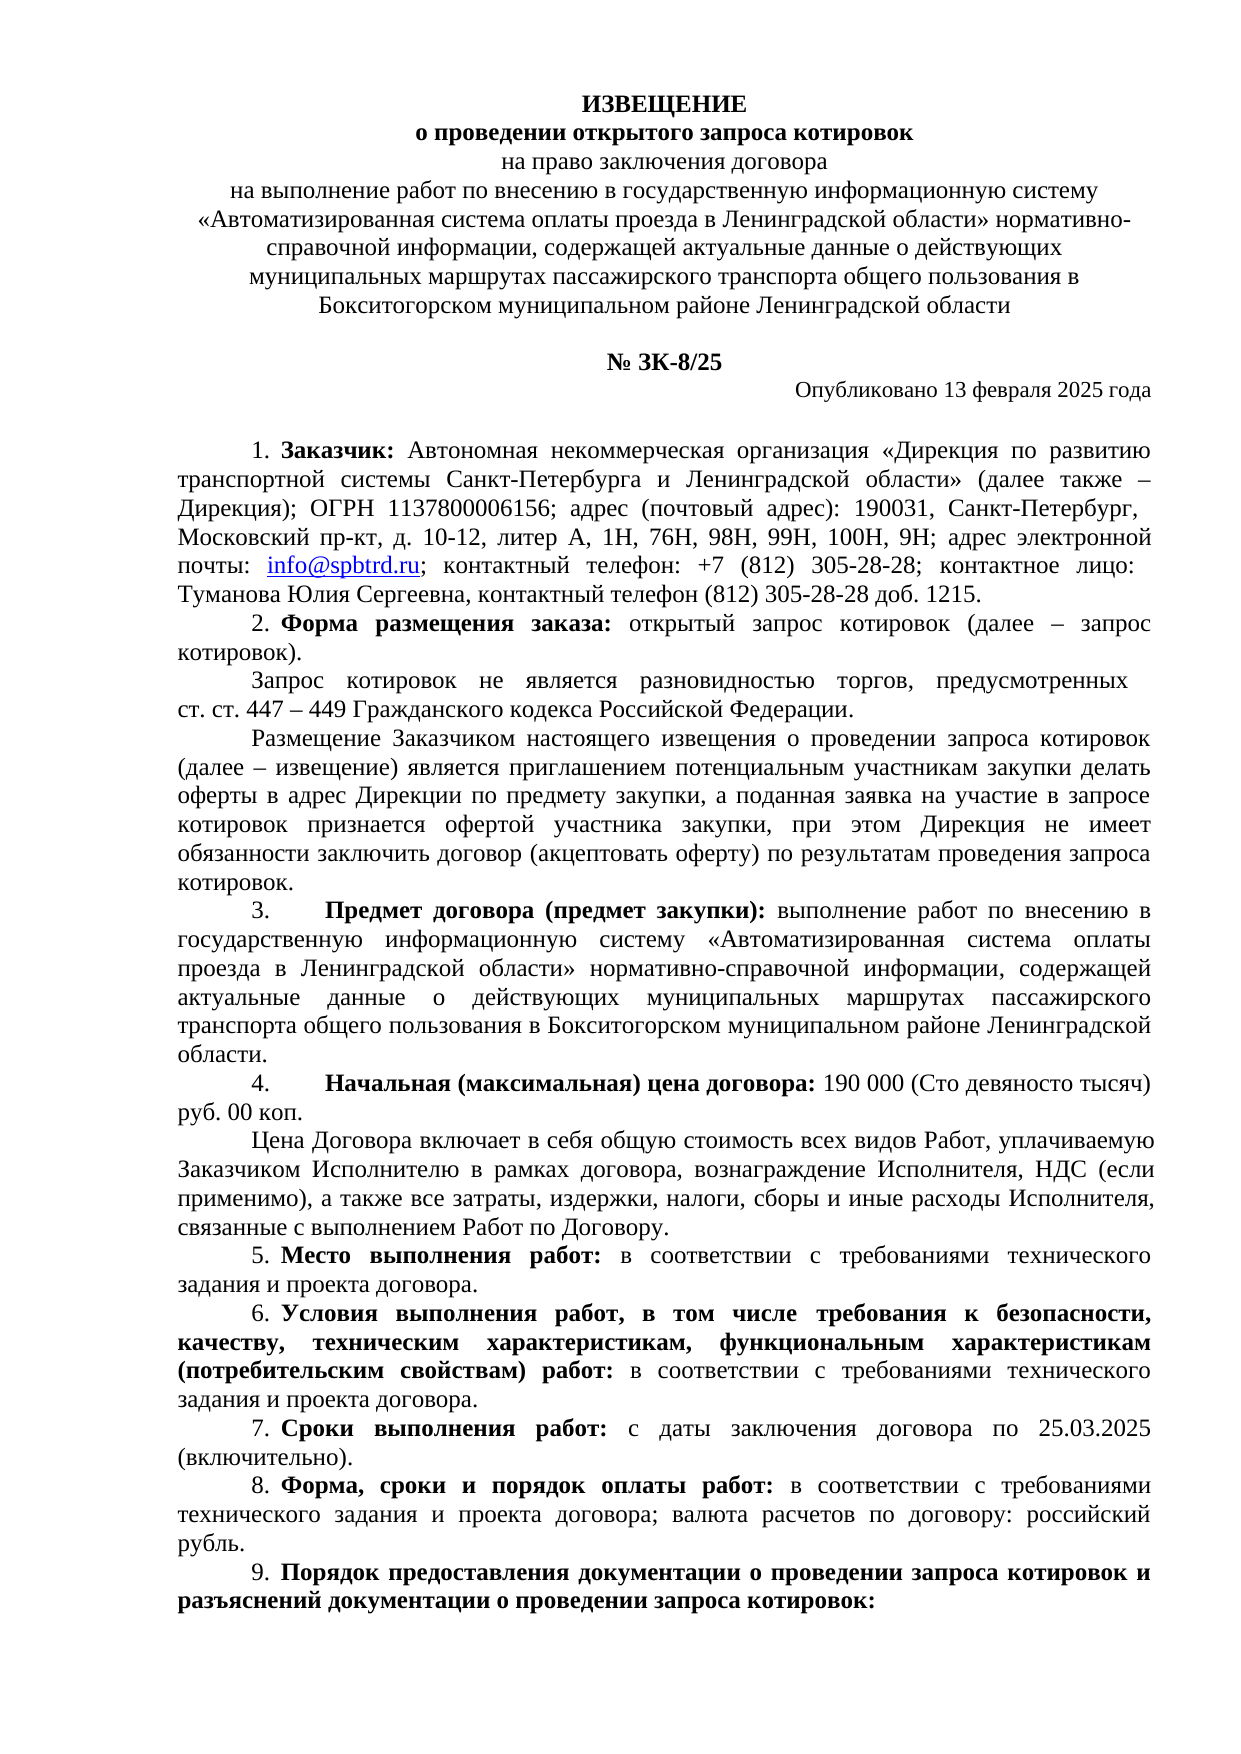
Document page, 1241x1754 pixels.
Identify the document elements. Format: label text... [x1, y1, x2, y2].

text о проведении открытого запроса котировок [177, 117, 1152, 146]
list Сроки выполнения работ: с даты заключения договора по 25.03.2025 (включительно). [177, 1413, 1152, 1471]
list Порядок предоставления документации о проведении запроса котировок и разъяснений документации о проведении запроса котировок: [177, 1557, 1152, 1614]
list Форма размещения заказа: открытый запрос котировок (далее – запрос котировок). [177, 608, 1152, 666]
list Начальная (максимальная) цена договора: 190 000 (Сто девяносто тысяч) руб. 00 коп. [177, 1068, 1152, 1126]
text № ЗК-8/25 [177, 347, 1152, 376]
list Условия выполнения работ, в том числе требования к безопасности, качеству, техническим характеристикам, функциональным характеристикам (потребительским свойствам) работ: в соответствии с требованиями технического задания и проекта договора. [177, 1298, 1152, 1413]
list Предмет договора (предмет закупки): выполнение работ по внесению в государственную информационную систему «Автоматизированная система оплаты проезда в Ленинградской области» нормативно-справочной информации, содержащей актуальные данные о действующих муниципальных маршрутах пассажирского транспорта общего пользования в Бокситогорском муниципальном районе Ленинградской области. [177, 896, 1152, 1068]
text Размещение Заказчиком настоящего извещения о проведении запроса котировок (далее – извещение) является приглашением потенциальным участникам закупки делать оферты в адрес Дирекции по предмету закупки, а поданная заявка на участие в запросе котировок признается офертой участника закупки, при этом Дирекция не имеет обязанности заключить договор (акцептовать оферту) по результатам проведения запроса котировок. [177, 723, 1152, 896]
list Форма, сроки и порядок оплаты работ: в соответствии с требованиями технического задания и проекта договора; валюта расчетов по договору: российский рубль. [177, 1471, 1152, 1557]
list Заказчик: Автономная некоммерческая организация «Дирекция по развитию транспортной системы Санкт-Петербурга и Ленинградской области» (далее также – Дирекция); ОГРН 1137800006156; адрес (почтовый адрес): 190031, Санкт-Петербург, Московский пр-кт, д. 10-12, литер А, 1Н, 76Н, 98Н, 99Н, 100Н, 9Н; адрес электронной почты: info@spbtrd.ru; контактный телефон: +7 (812) 305-28-28; контактное лицо: Туманова Юлия Сергеевна, контактный телефон (812) 305-28-28 доб. 1215. [177, 436, 1152, 608]
text на выполнение работ по внесению в государственную информационную систему «Автоматизированная система оплаты проезда в Ленинградской области» нормативно-справочной информации, содержащей актуальные данные о действующих муниципальных маршрутах пассажирского транспорта общего пользования в Бокситогорском муниципальном районе Ленинградской области [177, 175, 1152, 319]
text ИЗВЕЩЕНИЕ [177, 89, 1152, 117]
text на право заключения договора [177, 146, 1152, 175]
text Цена Договора включает в себя общую стоимость всех видов Работ, уплачиваемую Заказчиком Исполнителю в рамках договора, вознаграждение Исполнителя, НДС (если применимо), а также все затраты, издержки, налоги, сборы и иные расходы Исполнителя, связанные с выполнением Работ по Договору. [177, 1126, 1156, 1241]
text Запрос котировок не является разновидностью торгов, предусмотренных ст. ст. 447 – 449 Гражданского кодекса Российской Федерации. [177, 666, 1152, 723]
list Место выполнения работ: в соответствии с требованиями технического задания и проекта договора. [177, 1241, 1152, 1298]
text Опубликовано 13 февраля 2025 года [177, 376, 1152, 402]
